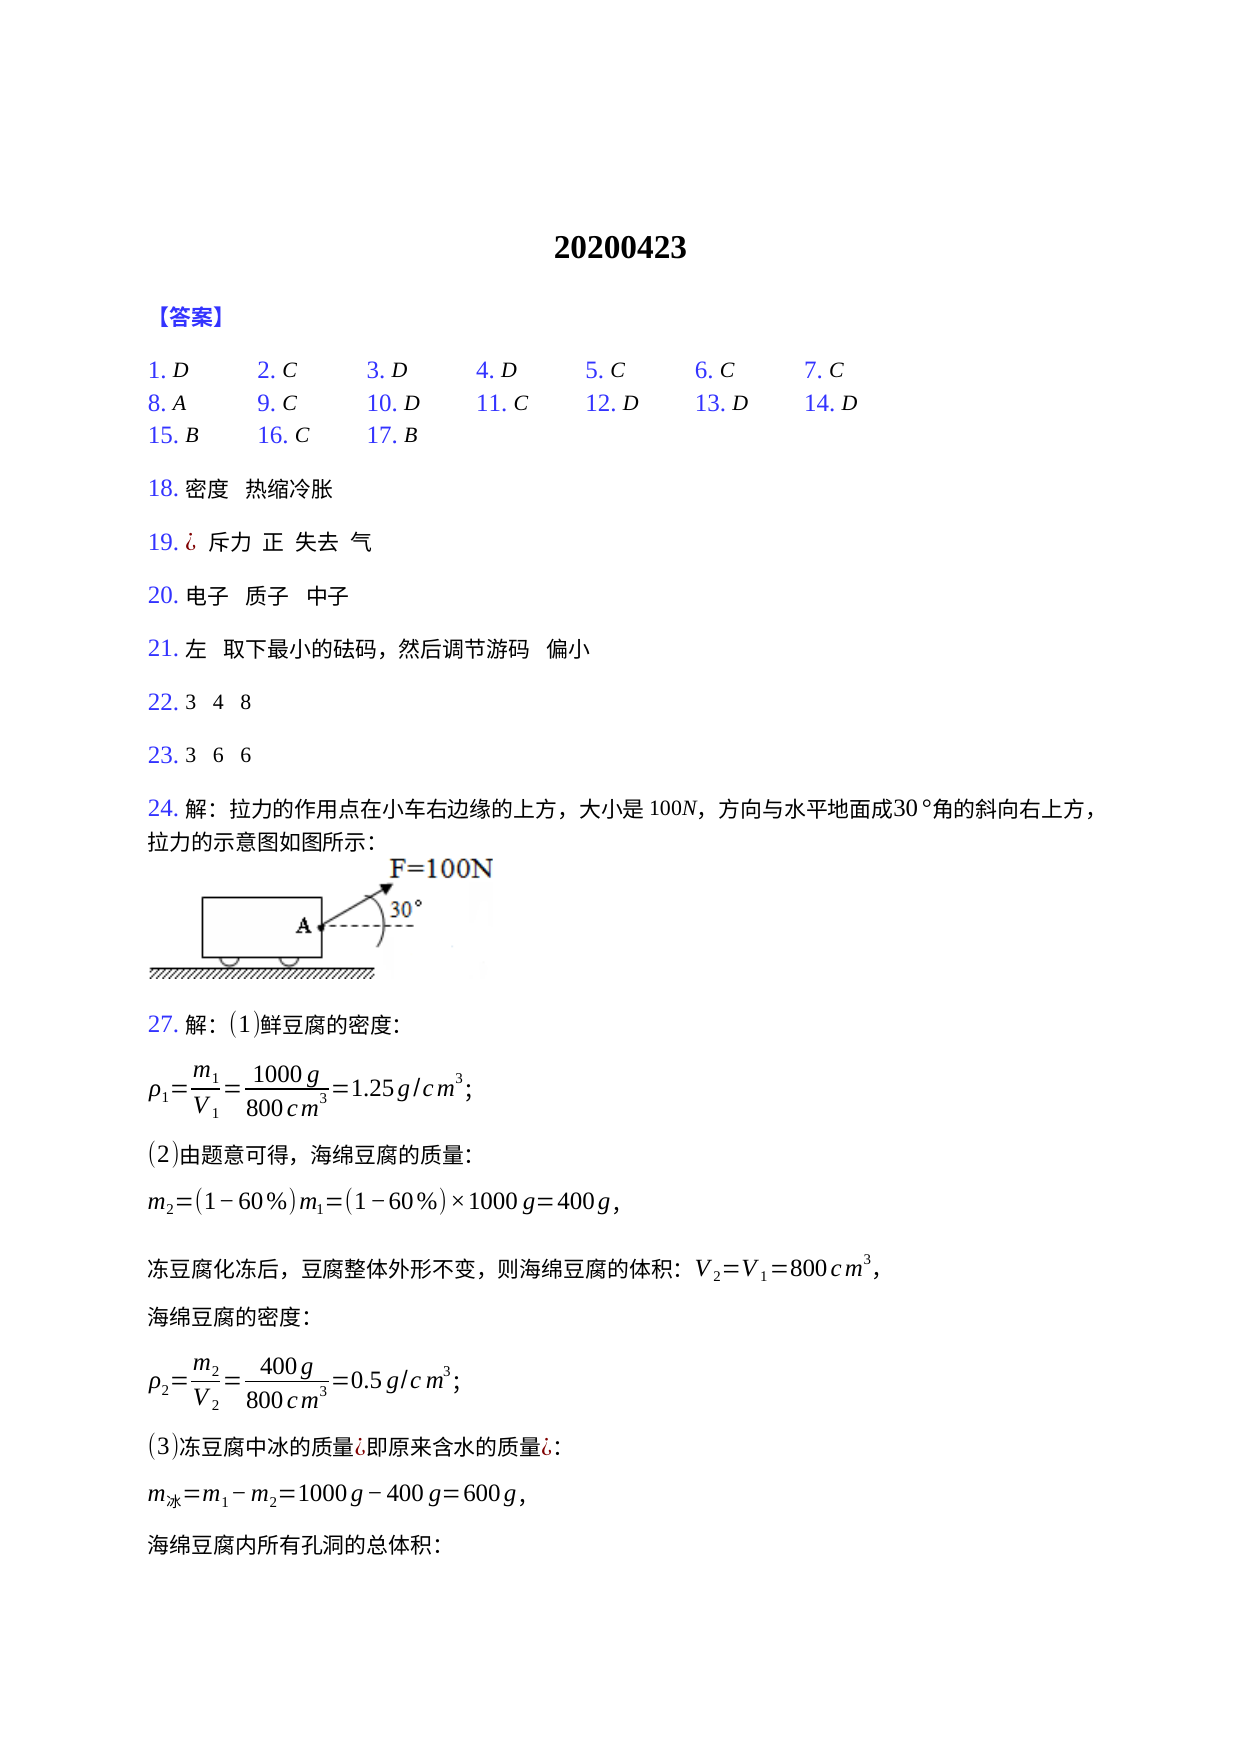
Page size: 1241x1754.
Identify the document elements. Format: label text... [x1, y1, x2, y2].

list 21. 左 取下最小的砝码，然后调节游码 偏小 [148, 632, 1092, 664]
list 18. 密度 热缩冷胀 [148, 472, 1092, 504]
list 22. 3 4 8 [148, 685, 1092, 717]
text 【答案】 [148, 300, 1092, 332]
text 20200423 [148, 214, 1092, 279]
list 19. 斥力 正 失去 气 [148, 525, 1092, 557]
list 1. D 2. C 3. D 4. D 5. C 6. C 7. C 8. A 9. C 10. D 11. C 12. D 13. D 14. D 15. B 16. C 17. B [148, 353, 1092, 451]
picture [147, 856, 493, 979]
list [148, 1007, 1092, 1560]
list 20. 电子 质子 中子 [148, 578, 1092, 611]
list 23. 3 6 6 [148, 738, 1092, 771]
list 24. 解：拉力的作用点在小车右边缘的上方，大小是100N，方向与水平地面成角的斜向右上方，拉力的示意图如图所示： [148, 792, 1092, 987]
